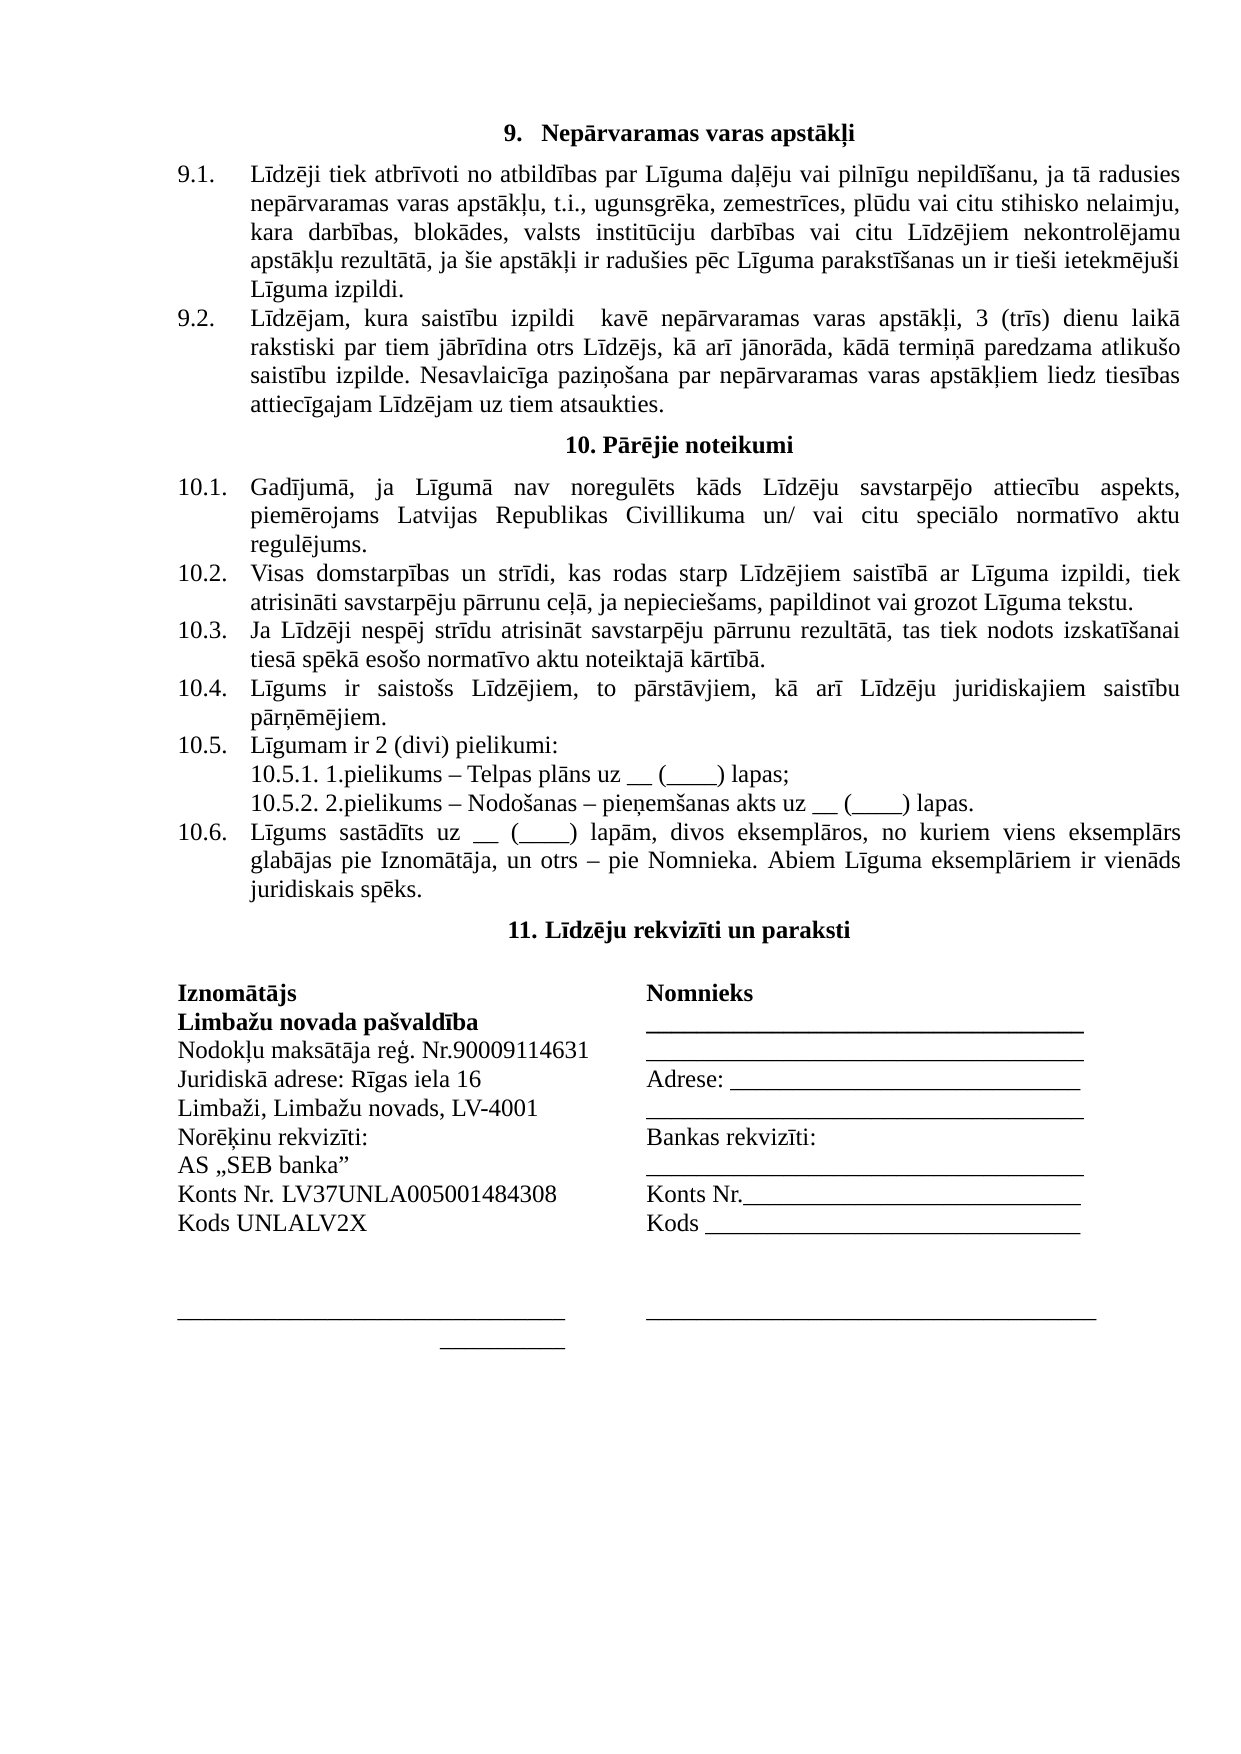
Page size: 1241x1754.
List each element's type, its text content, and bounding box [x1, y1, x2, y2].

list Līdzējam, kura saistību izpildi kavē nepārvaramas varas apstākļi, 3 (trīs) dienu laikā rakstiski par tiem jābrīdina otrs Līdzējs, kā arī jānorāda, kādā termiņā paredzama atlikušo saistību izpilde. Nesavlaicīga paziņošana par nepārvaramas varas apstākļiem liedz tiesības attiecīgajam Līdzējam uz tiem atsaukties. [177, 303, 1181, 418]
list Nepārvaramas varas apstākļi [177, 118, 1181, 147]
list Gadījumā, ja Līgumā nav noregulēts kāds Līdzēju savstarpējo attiecību aspekts, piemērojams Latvijas Republikas Civillikuma un/ vai citu speciālo normatīvo aktu regulējums. [177, 472, 1181, 558]
list Ja Līdzēji nespēj strīdu atrisināt savstarpēju pārrunu rezultātā, tas tiek nodots izskatīšanai tiesā spēkā esošo normatīvo aktu noteiktajā kārtībā. [177, 616, 1181, 673]
list Līgums ir saistošs Līdzējiem, to pārstāvjiem, kā arī Līdzēju juridiskajiem saistību pārņēmējiem. [177, 673, 1181, 731]
table_header Nomnieks ___________________________________ ___________________________________ Adrese: ____________________________ ___________________________________ Bankas rekvizīti: ___________________________________ Konts Nr.___________________________ Kods ______________________________ ____________________________________ [635, 978, 1152, 1361]
list Pārējie noteikumi [177, 431, 1181, 459]
table_header Iznomātājs Limbažu novada pašvaldība Nodokļu maksātāja reģ. Nr.90009114631 Juridiskā adrese: Rīgas iela 16 Limbaži, Limbažu novads, LV-4001 Norēķinu rekvizīti: AS „SEB banka” Konts Nr. LV37UNLA005001484308 Kods UNLALV2X _______________________________ __________ [166, 978, 635, 1361]
text 10.5.1. 1.pielikums – Telpas plāns uz __ (____) lapas; [250, 759, 1181, 788]
list Līdzēju rekvizīti un paraksti [177, 916, 1181, 944]
text 10.5.2. 2.pielikums – Nodošanas – pieņemšanas akts uz __ (____) lapas. [250, 788, 1181, 817]
list Līdzēji tiek atbrīvoti no atbildības par Līguma daļēju vai pilnīgu nepildīšanu, ja tā radusies nepārvaramas varas apstākļu, t.i., ugunsgrēka, zemestrīces, plūdu vai citu stihisko nelaimju, kara darbības, blokādes, valsts institūciju darbības vai citu Līdzējiem nekontrolējamu apstākļu rezultātā, ja šie apstākļi ir radušies pēc Līguma parakstīšanas un ir tieši ietekmējuši Līguma izpildi. [177, 159, 1181, 303]
list Līgums sastādīts uz __ (____) lapām, divos eksemplāros, no kuriem viens eksemplārs glabājas pie Iznomātāja, un otrs – pie Nomnieka. Abiem Līguma eksemplāriem ir vienāds juridiskais spēks. [177, 817, 1181, 903]
list Visas domstarpības un strīdi, kas rodas starp Līdzējiem saistībā ar Līguma izpildi, tiek atrisināti savstarpēju pārrunu ceļā, ja nepieciešams, papildinot vai grozot Līguma tekstu. [177, 558, 1181, 616]
list Līgumam ir 2 (divi) pielikumi: [177, 731, 1181, 759]
